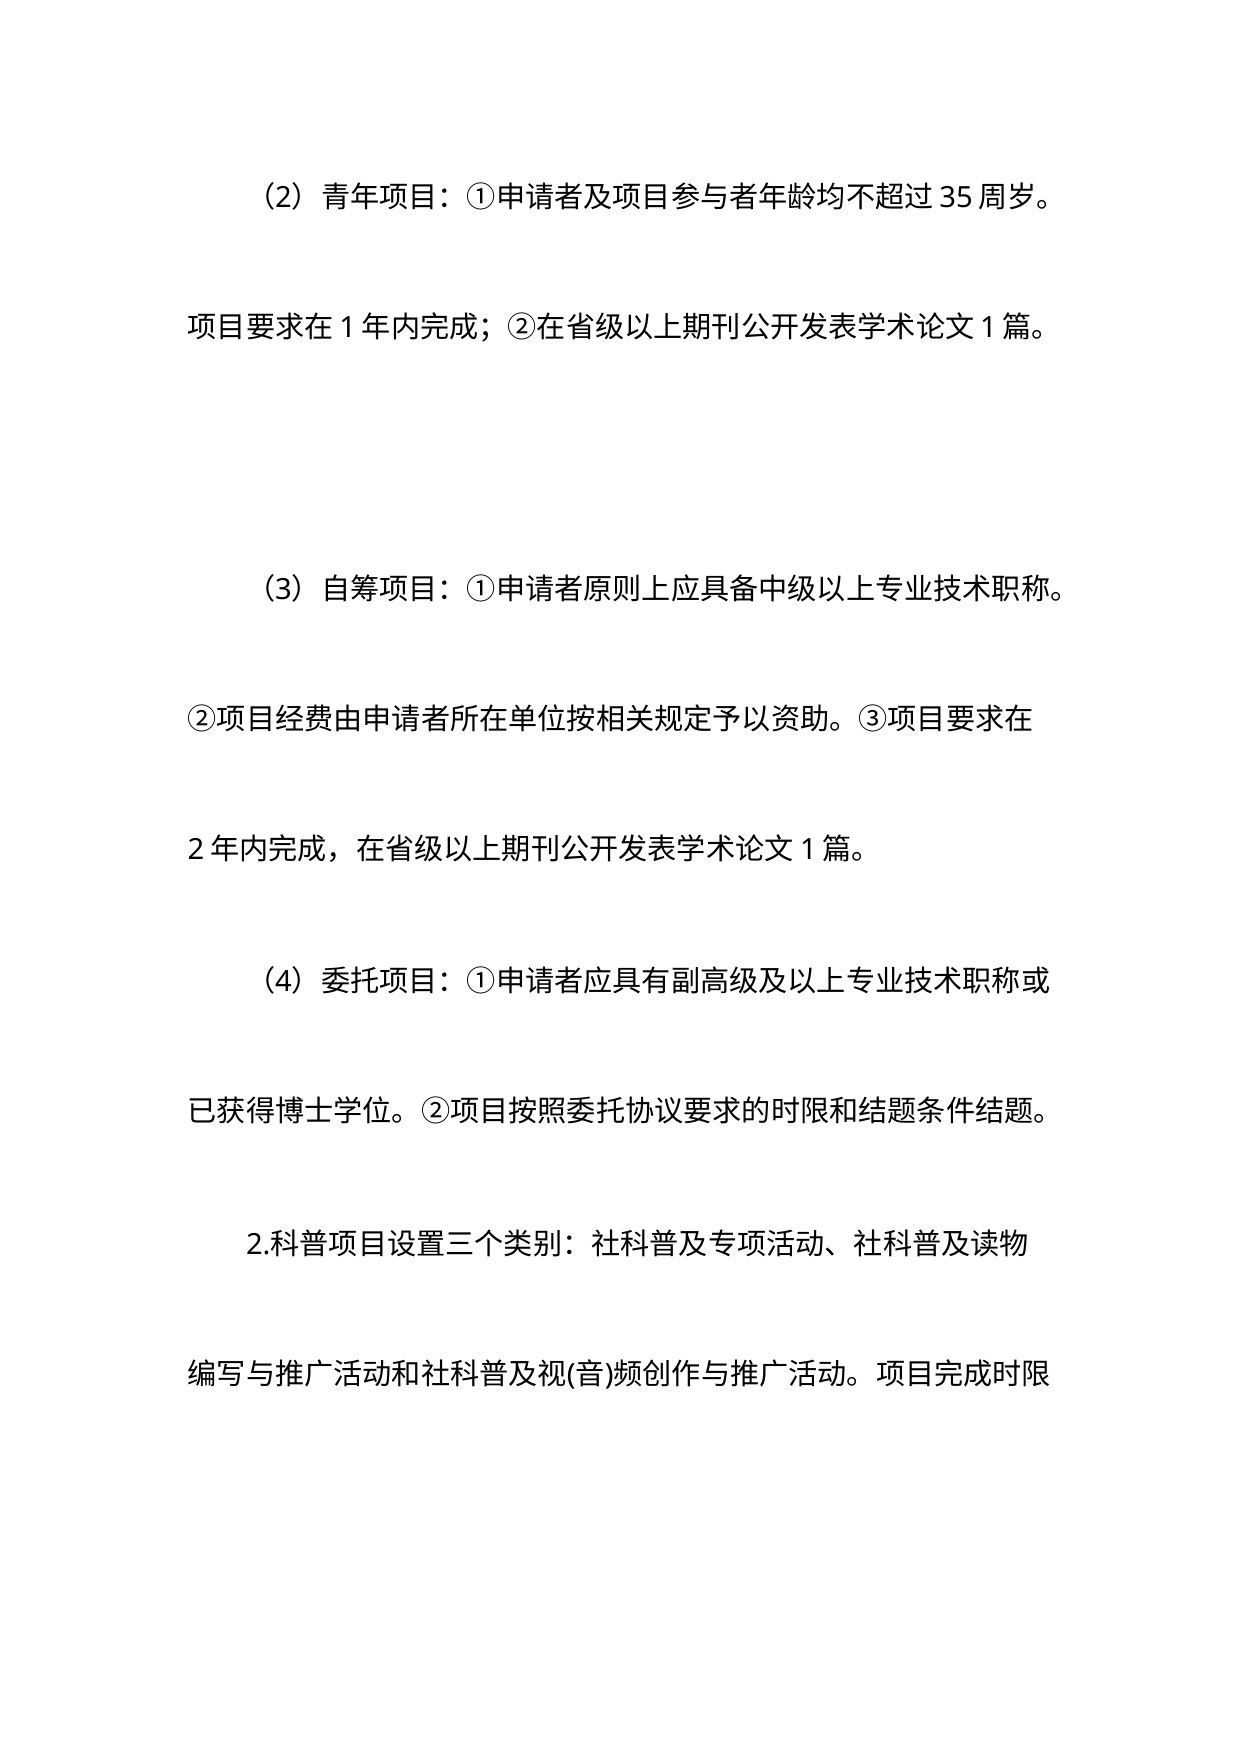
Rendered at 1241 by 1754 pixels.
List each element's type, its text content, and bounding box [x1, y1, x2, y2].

text （4）委托项目：①申请者应具有副高级及以上专业技术职称或已获得博士学位。②项目按照委托协议要求的时限和结题条件结题。 [187, 947, 1053, 1142]
text （2）青年项目：①申请者及项目参与者年龄均不超过35周岁。项目要求在1年内完成；②在省级以上期刊公开发表学术论文1篇。 [187, 162, 1053, 487]
text （3）自筹项目：①申请者原则上应具备中级以上专业技术职称。②项目经费由申请者所在单位按相关规定予以资助。③项目要求在2年内完成，在省级以上期刊公开发表学术论文 1篇。 [187, 554, 1053, 879]
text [187, 1209, 1053, 1404]
